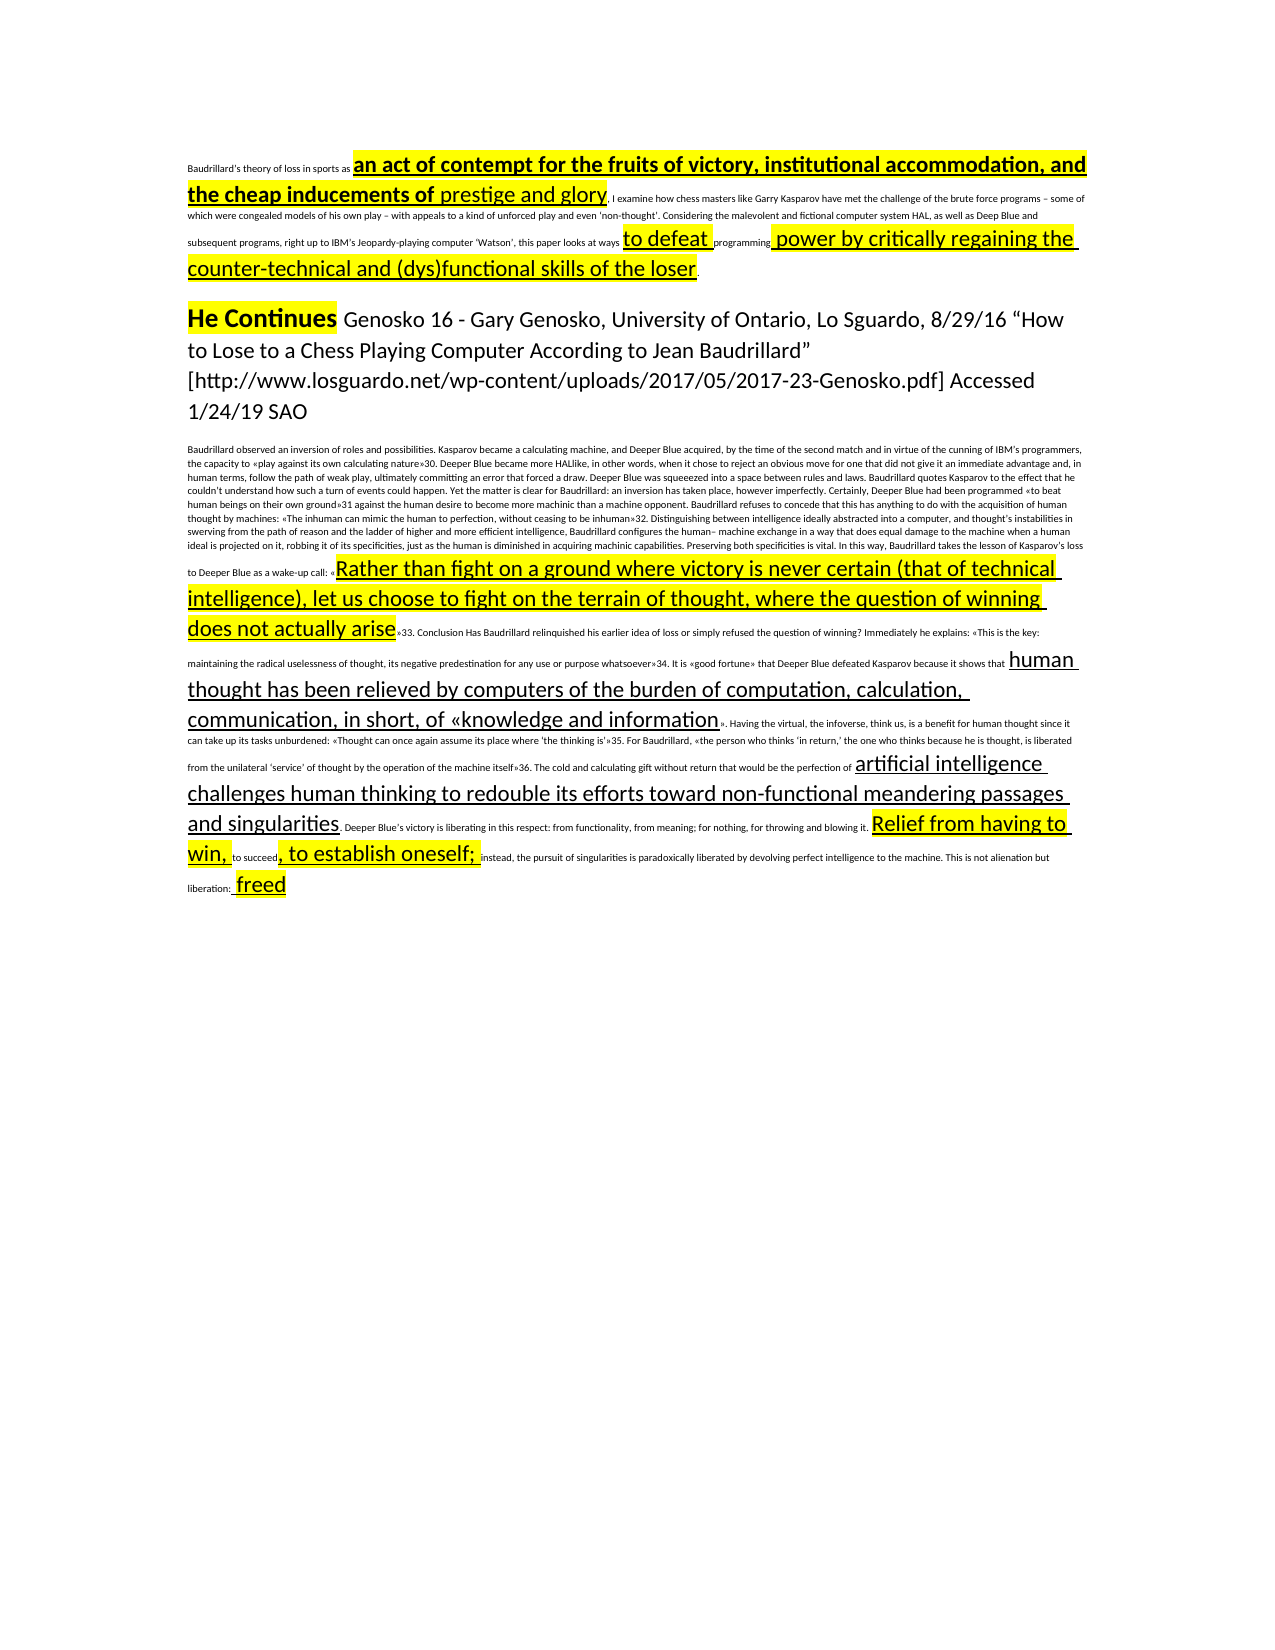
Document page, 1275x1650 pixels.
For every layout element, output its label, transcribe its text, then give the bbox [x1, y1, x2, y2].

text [187, 150, 1087, 282]
text Baudrillard observed an inversion of roles and possibilities. Kasparov became a calculating machine, and Deeper Blue acquired, by the time of the second match and in virtue of the cunning of IBM’s programmers, the capacity to «play against its own calculating nature»30. Deeper Blue became more HALlike, in other words, when it chose to reject an obvious move for one that did not give it an immediate advantage and, in human terms, follow the path of weak play, ultimately committing an error that forced a draw. Deeper Blue was squeeezed into a space between rules and laws. Baudrillard quotes Kasparov to the effect that he couldn’t understand how such a turn of events could happen. Yet the matter is clear for Baudrillard: an inversion has taken place, however imperfectly. Certainly, Deeper Blue had been programmed «to beat human beings on their own ground»31 against the human desire to become more machinic than a machine opponent. Baudrillard refuses to concede that this has anything to do with the acquisition of human thought by machines: «The inhuman can mimic the human to perfection, without ceasing to be inhuman»32. Distinguishing between intelligence ideally abstracted into a computer, and thought’s instabilities in swerving from the path of reason and the ladder of higher and more efficient intelligence, Baudrillard configures the human– machine exchange in a way that does equal damage to the machine when a human ideal is projected on it, robbing it of its specificities, just as the human is diminished in acquiring machinic capabilities. Preserving both specificities is vital. In this way, Baudrillard takes the lesson of Kasparov’s loss to Deeper Blue as a wake-up call: «Rather than fight on a ground where victory is never certain (that of technical intelligence), let us choose to fight on the terrain of thought, where the question of winning does not actually arise»33. Conclusion Has Baudrillard relinquished his earlier idea of loss or simply refused the question of winning? Immediately he explains: «This is the key: maintaining the radical uselessness of thought, its negative predestination for any use or purpose whatsoever»34. It is «good fortune» that Deeper Blue defeated Kasparov because it shows that human thought has been relieved by computers of the burden of computation, calculation, communication, in short, of «knowledge and information». Having the virtual, the infoverse, think us, is a benefit for human thought since it can take up its tasks unburdened: «Thought can once again assume its place where ‘the thinking is’»35. For Baudrillard, «the person who thinks ‘in return,’ the one who thinks because he is thought, is liberated from the unilateral ‘service’ of thought by the operation of the machine itself»36. The cold and calculating gift without return that would be the perfection of artificial intelligence challenges human thinking to redouble its efforts toward non-functional meandering passages and singularities. Deeper Blue’s victory is liberating in this respect: from functionality, from meaning; for nothing, for throwing and blowing it. Relief from having to win, to succeed, to establish oneself; instead, the pursuit of singularities is paradoxically liberated by devolving perfect intelligence to the machine. This is not alienation but liberation: freed [187, 444, 1087, 898]
text He Continues Genosko 16 - Gary Genosko, University of Ontario, Lo Sguardo, 8/29/16 “How to Lose to a Chess Playing Computer According to Jean Baudrillard” [http://www.losguardo.net/wp-content/uploads/2017/05/2017-23-Genosko.pdf] Accessed 1/24/19 SAO [187, 301, 1087, 425]
